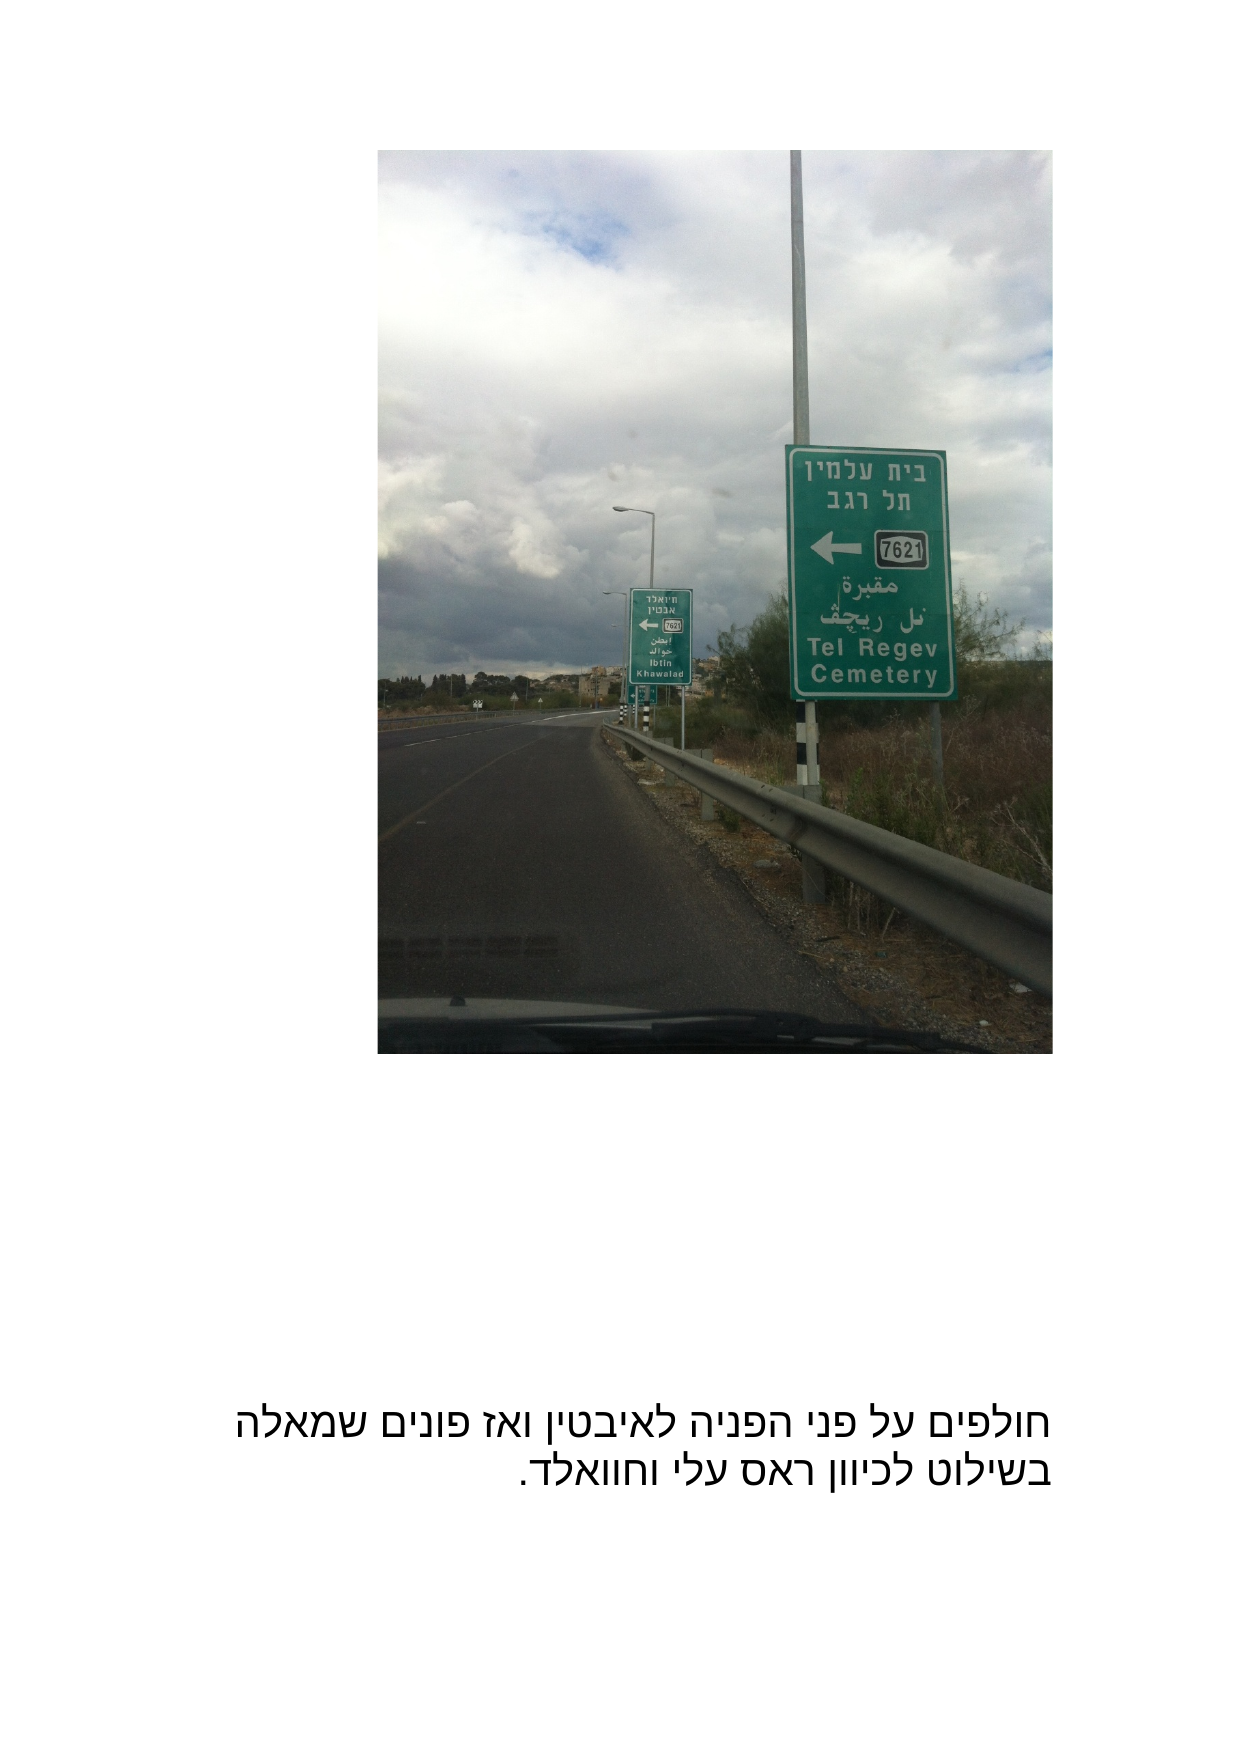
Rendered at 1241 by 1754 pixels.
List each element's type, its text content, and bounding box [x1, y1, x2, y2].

picture [377, 150, 1053, 1054]
text חולפים על פני הפניה לאיבטין ואז פונים שמאלה בשילוט לכיוון ראס עלי וחוואלד. [187, 1398, 1053, 1523]
